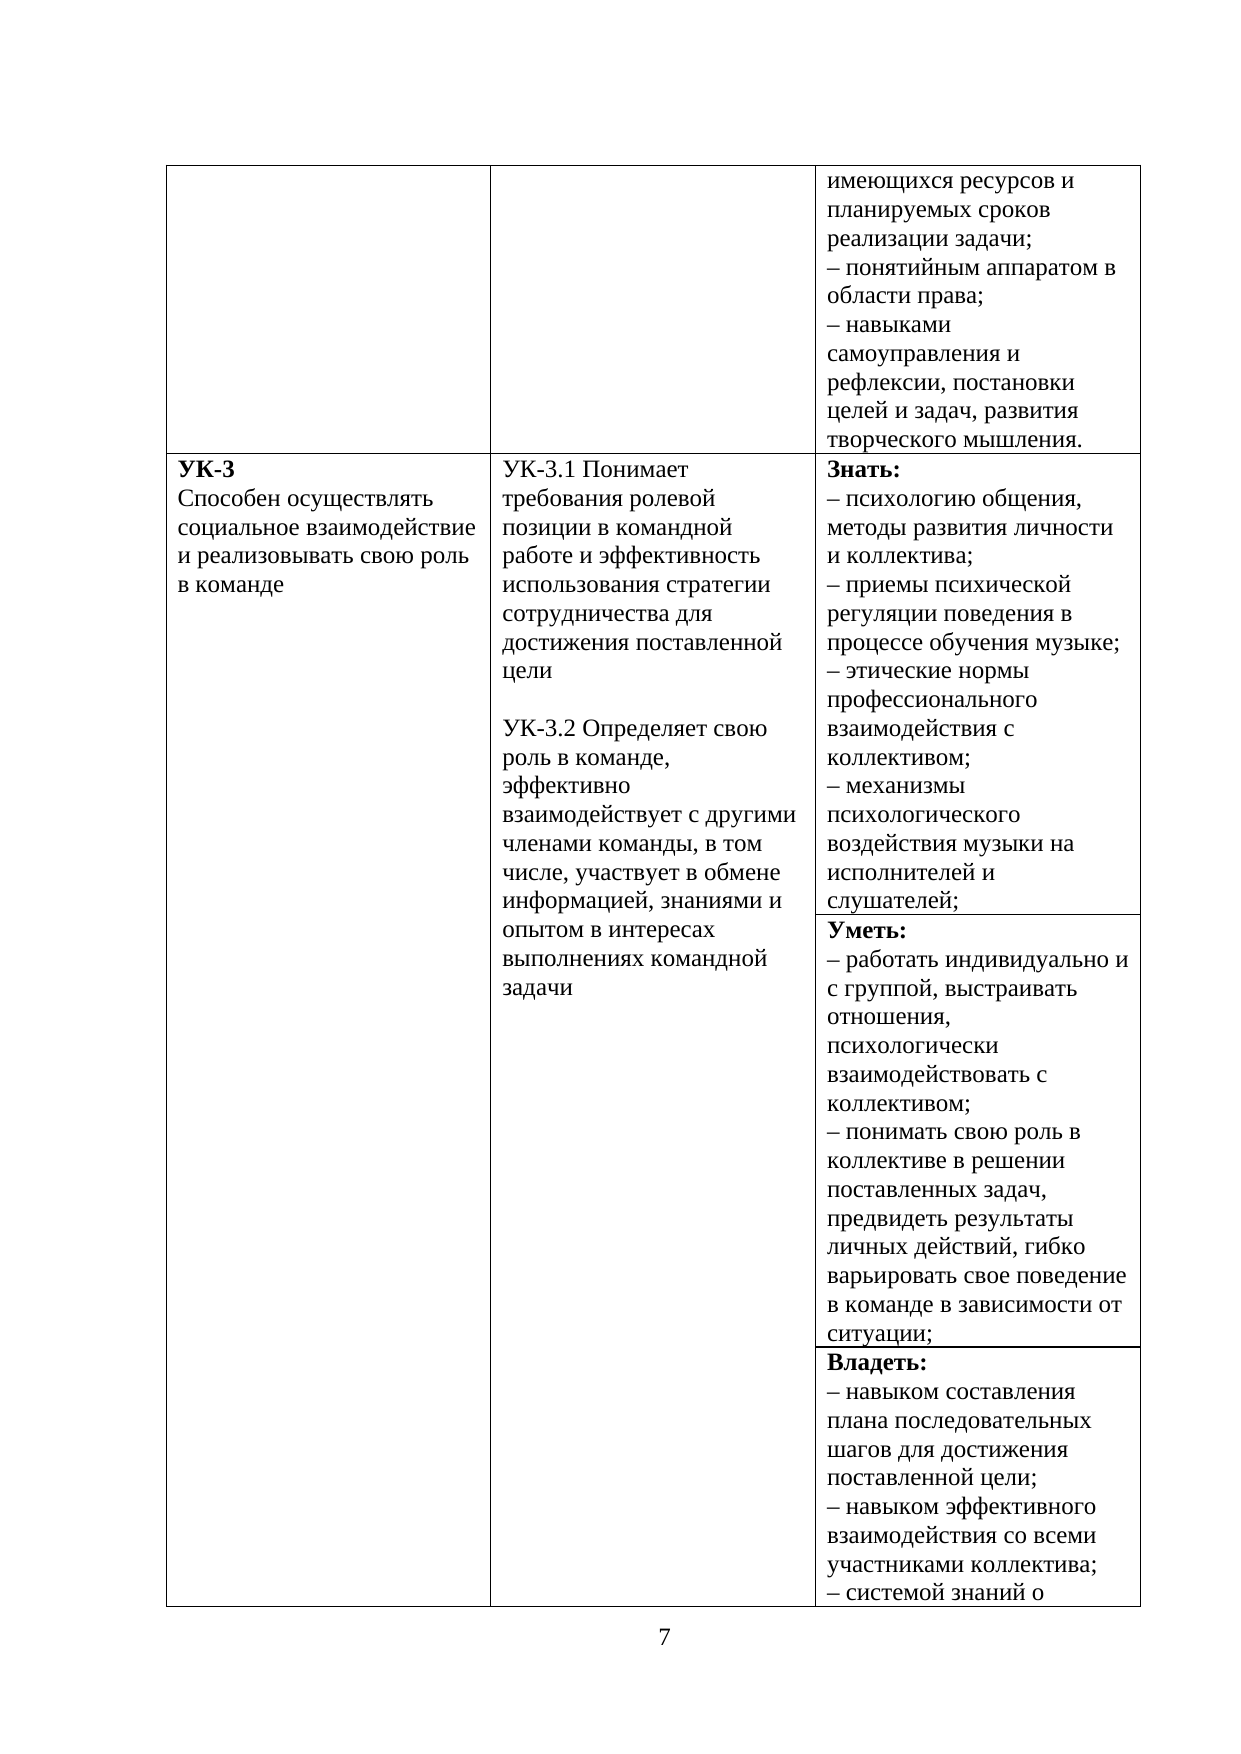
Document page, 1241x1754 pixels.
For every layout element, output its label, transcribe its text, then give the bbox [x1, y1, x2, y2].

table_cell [816, 166, 1140, 453]
table_cell Знать: – психологию общения, методы развития личности и коллектива; – приемы психической регуляции поведения в процессе обучения музыке; – этические нормы профессионального взаимодействия с коллективом; – механизмы психологического воздействия музыки на исполнителей и слушателей; [816, 454, 1140, 914]
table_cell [816, 1348, 1140, 1606]
table_cell УК-3.1 Понимает требования ролевой позиции в командной работе и эффективность использования стратегии сотрудничества для достижения поставленной цели УК-3.2 Определяет свою роль в команде, эффективно взаимодействует с другими членами команды, в том числе, участвует в обмене информацией, знаниями и опытом в интересах выполнениях командной задачи [491, 454, 815, 1606]
table_cell Уметь: – работать индивидуально и с группой, выстраивать отношения, психологически взаимодействовать с коллективом; – понимать свою роль в коллективе в решении поставленных задач, предвидеть результаты личных действий, гибко варьировать свое поведение в команде в зависимости от ситуации; [816, 915, 1140, 1346]
table_cell УК-3 Способен осуществлять социальное взаимодействие и реализовывать свою роль в команде [167, 454, 490, 1606]
